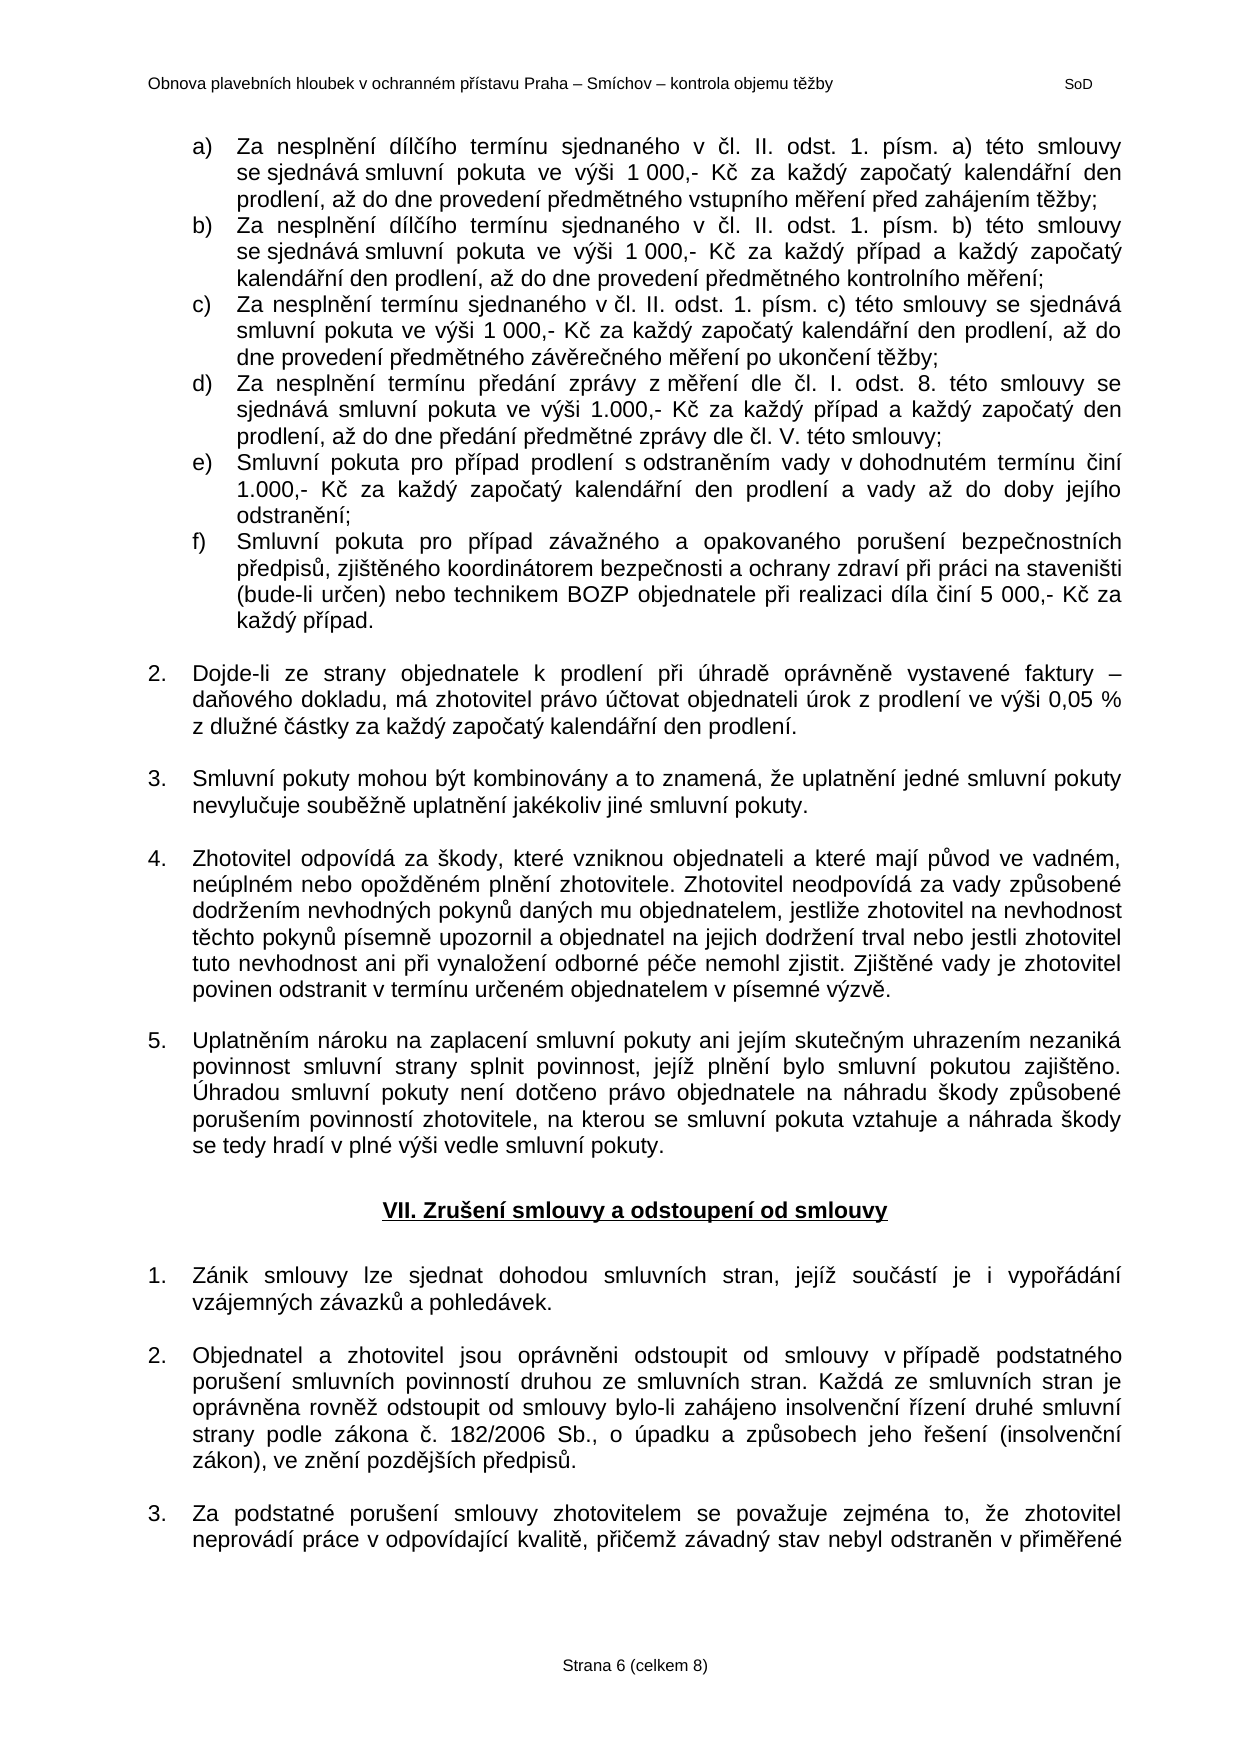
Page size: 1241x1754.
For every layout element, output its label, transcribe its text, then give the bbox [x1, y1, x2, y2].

text Zánik smlouvy lze sjednat dohodou smluvních stran, jejíž součástí je i vypořádání vzájemných závazků a pohledávek. [148, 1262, 1122, 1315]
text Zhotovitel odpovídá za škody, které vzniknou objednateli a které mají původ ve vadném, neúplném nebo opožděném plnění zhotovitele. Zhotovitel neodpovídá za vady způsobené dodržením nevhodných pokynů daných mu objednatelem, jestliže zhotovitel na nevhodnost těchto pokynů písemně upozornil a objednatel na jejich dodržení trval nebo jestli zhotovitel tuto nevhodnost ani při vynaložení odborné péče nemohl zjistit. Zjištěné vady je zhotovitel povinen odstranit v termínu určeném objednatelem v písemné výzvě. [148, 844, 1122, 1003]
text Smluvní pokuty mohou být kombinovány a to znamená, že uplatnění jedné smluvní pokuty nevylučuje souběžně uplatnění jakékoliv jiné smluvní pokuty. [148, 765, 1122, 818]
text Objednatel a zhotovitel jsou oprávněni odstoupit od smlouvy v případě podstatného porušení smluvních povinností druhou ze smluvních stran. Každá ze smluvních stran je oprávněna rovněž odstoupit od smlouvy bylo-li zahájeno insolvenční řízení druhé smluvní strany podle zákona č. 182/2006 Sb., o úpadku a způsobech jeho řešení (insolvenční zákon), ve znění pozdějších předpisů. [148, 1342, 1122, 1473]
text Za nesplnění dílčího termínu sjednaného v čl. II. odst. 1. písm. a) této smlouvy se sjednává smluvní pokuta ve výši 1 000,- Kč za každý započatý kalendářní den prodlení, až do dne provedení předmětného vstupního měření před zahájením těžby; [192, 133, 1122, 212]
text Uplatněním nároku na zaplacení smluvní pokuty ani jejím skutečným uhrazením nezaniká povinnost smluvní strany splnit povinnost, jejíž plnění bylo smluvní pokutou zajištěno. Úhradou smluvní pokuty není dotčeno právo objednatele na náhradu škody způsobené porušením povinností zhotovitele, na kterou se smluvní pokuta vztahuje a náhrada škody se tedy hradí v plné výši vedle smluvní pokuty. [148, 1027, 1122, 1158]
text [148, 1500, 1122, 1552]
text Za nesplnění termínu předání zprávy z měření dle čl. I. odst. 8. této smlouvy se sjednává smluvní pokuta ve výši 1.000,- Kč za každý případ a každý započatý den prodlení, až do dne předání předmětné zprávy dle čl. V. této smlouvy; [192, 370, 1122, 449]
text Za nesplnění termínu sjednaného v čl. II. odst. 1. písm. c) této smlouvy se sjednává smluvní pokuta ve výši 1 000,- Kč za každý započatý kalendářní den prodlení, až do dne provedení předmětného závěrečného měření po ukončení těžby; [192, 291, 1122, 370]
text Smluvní pokuta pro případ závažného a opakovaného porušení bezpečnostních předpisů, zjištěného koordinátorem bezpečnosti a ochrany zdraví při práci na staveništi (bude-li určen) nebo technikem BOZP objednatele při realizaci díla činí 5 000,- Kč za každý případ. [192, 528, 1122, 634]
text Dojde-li ze strany objednatele k prodlení při úhradě oprávněně vystavené faktury – daňového dokladu, má zhotovitel právo účtovat objednateli úrok z prodlení ve výši 0,05 % z dlužné částky za každý započatý kalendářní den prodlení. [148, 660, 1122, 739]
text Za nesplnění dílčího termínu sjednaného v čl. II. odst. 1. písm. b) této smlouvy se sjednává smluvní pokuta ve výši 1 000,- Kč za každý případ a každý započatý kalendářní den prodlení, až do dne provedení předmětného kontrolního měření; [192, 212, 1122, 291]
text Zrušení smlouvy a odstoupení od smlouvy [148, 1197, 1122, 1224]
text Smluvní pokuta pro případ prodlení s odstraněním vady v dohodnutém termínu činí 1.000,- Kč za každý započatý kalendářní den prodlení a vady až do doby jejího odstranění; [192, 449, 1122, 528]
